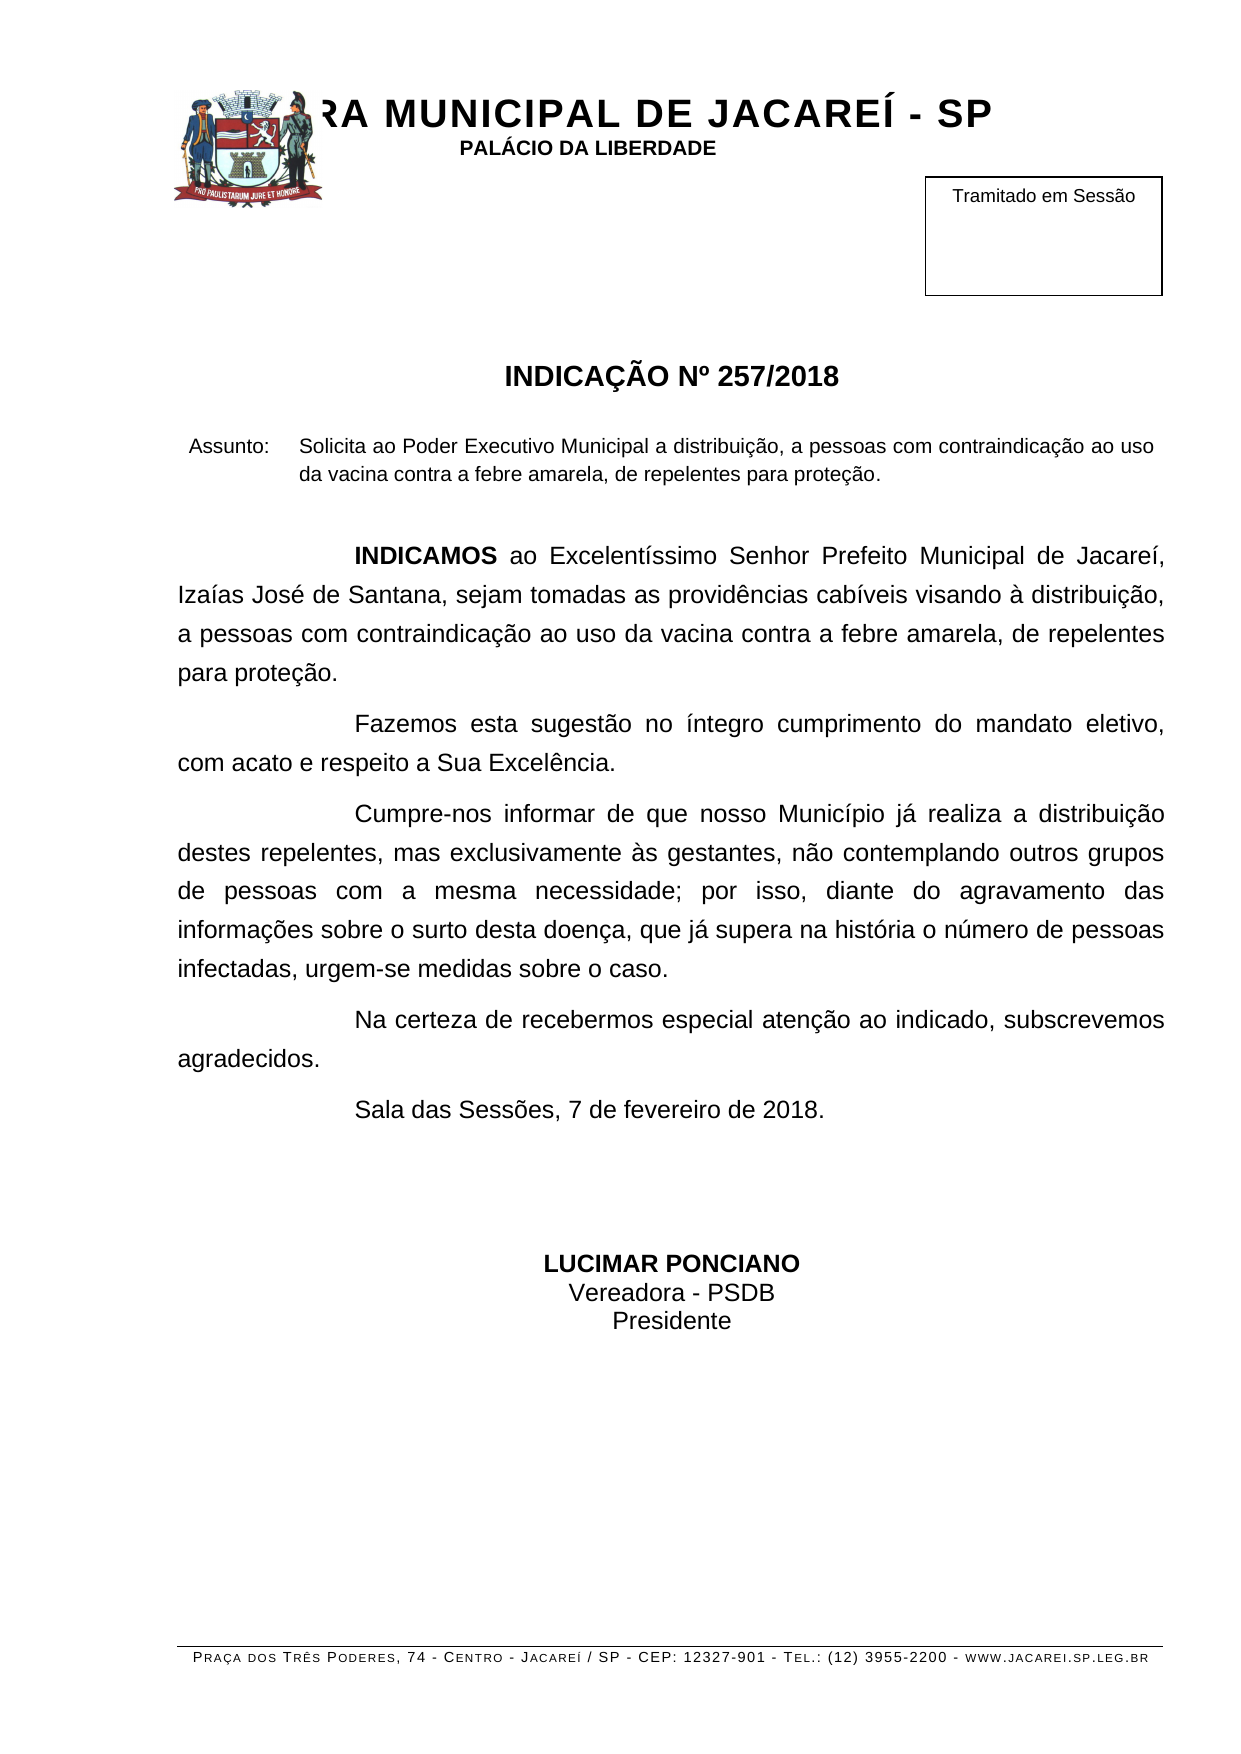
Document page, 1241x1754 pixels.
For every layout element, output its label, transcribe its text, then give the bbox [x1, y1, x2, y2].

text INDICAÇÃO nº 257/2018 [177, 359, 1166, 392]
text LUCIMAR PONCIANO [177, 1249, 1166, 1277]
text das , 7 de fevereiro de 2018. [177, 1095, 1166, 1124]
text Vereadora - PSDB [177, 1277, 1166, 1306]
text INDICAMOS ao Excelentíssimo Senhor Prefeito Municipal de Jacareí, Izaías José de Santana, sejam tomadas as providências cabíveis visando à distribuição, a pessoas com contraindicação ao uso da vacina contra a febre amarela, de repelentes para proteção. [177, 541, 1166, 686]
text Presidente [177, 1306, 1166, 1335]
table_header Solicita ao Poder Executivo Municipal a distribuição, a pessoas com contraindicação ao uso da vacina contra a febre amarela, de repelentes para proteção. [288, 434, 1166, 490]
text Fazemos esta sugestão no íntegro cumprimento do mandato eletivo, com acato e respeito a Sua Excelência. [177, 709, 1166, 776]
text Na certeza de recebermos especial atenção ao indicado, subscrevemos agradecidos. [177, 1005, 1166, 1072]
picture [173, 90, 323, 208]
text Cumpre-nos informar de que nosso Município já realiza a distribuição destes repelentes, mas exclusivamente às gestantes, não contemplando outros grupos de pessoas com a mesma necessidade; por isso, diante do agravamento das informações sobre o surto desta doença, que já supera na história o número de pessoas infectadas, urgem-se medidas sobre o caso. [177, 799, 1166, 982]
table_header : [177, 434, 288, 490]
